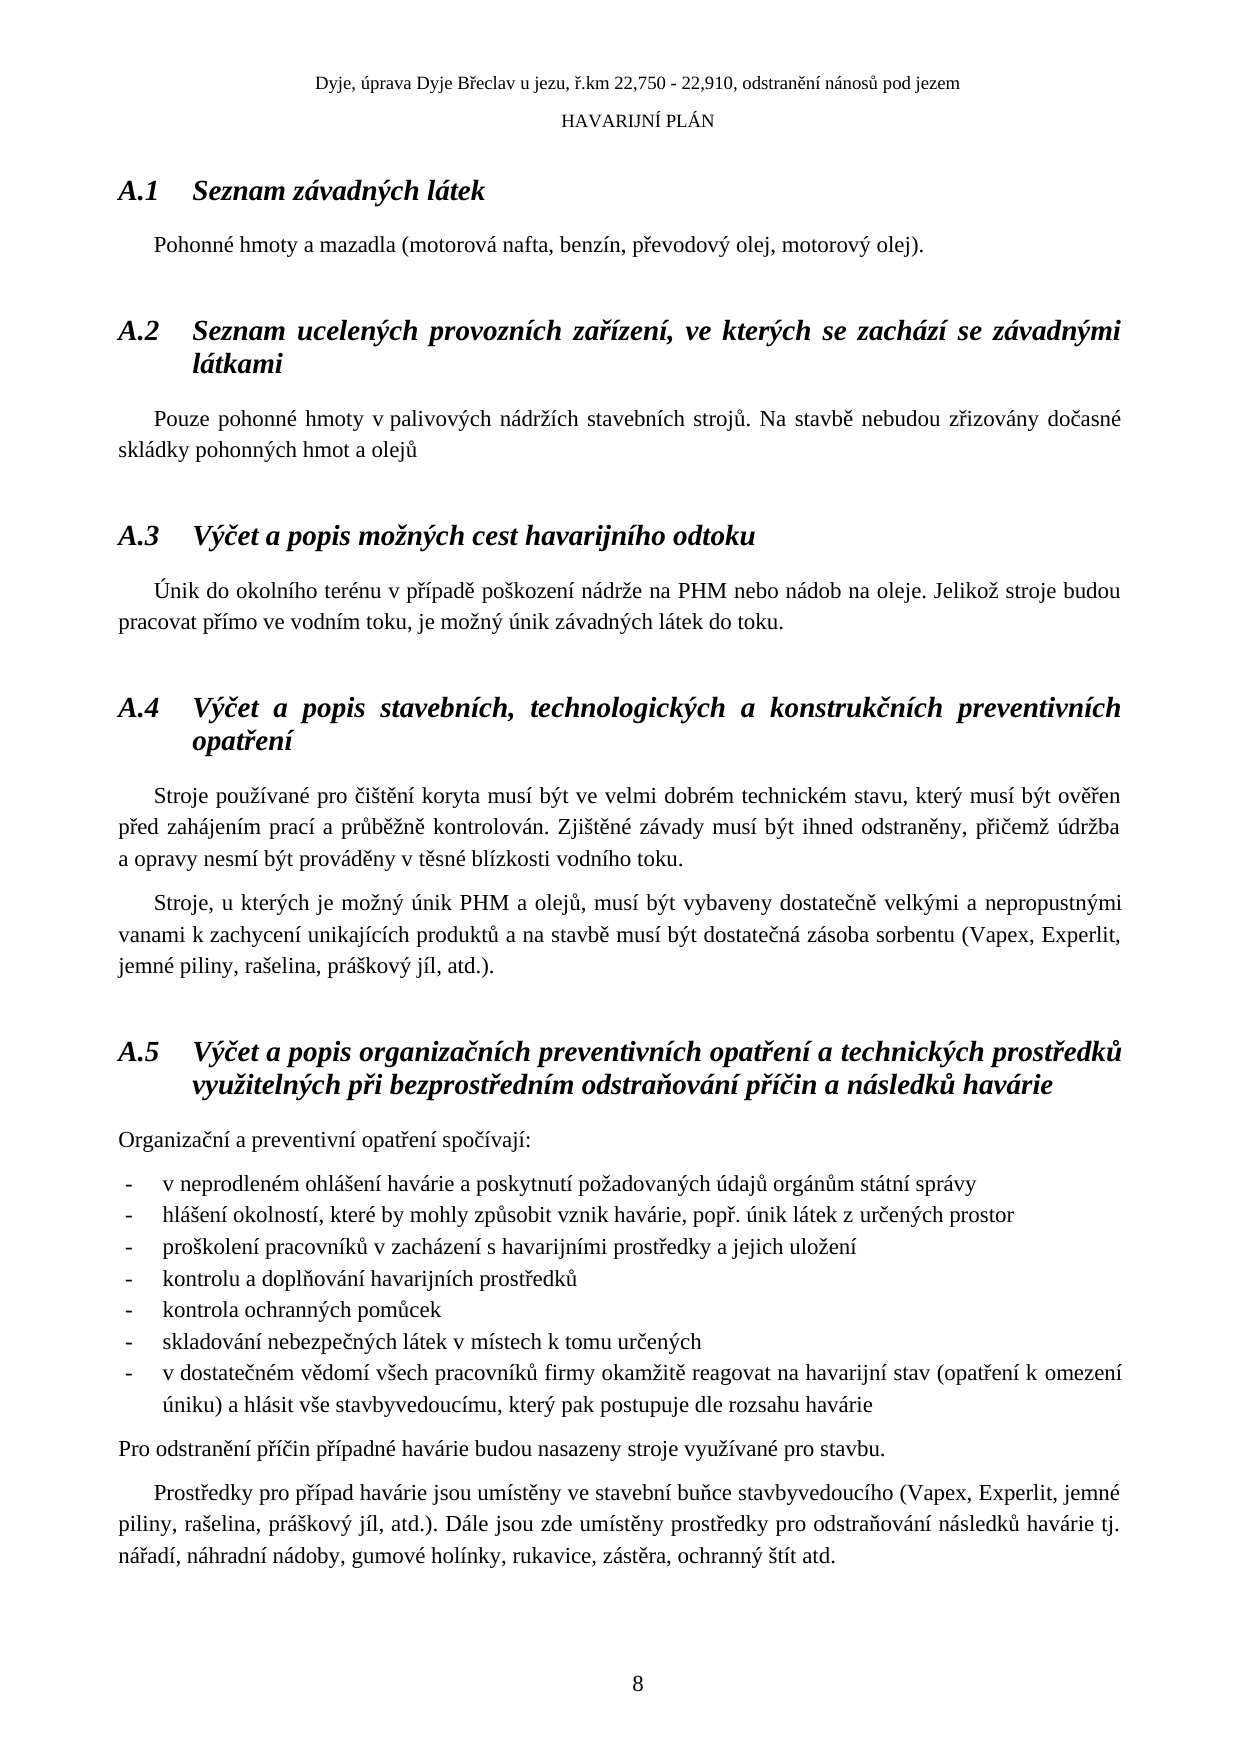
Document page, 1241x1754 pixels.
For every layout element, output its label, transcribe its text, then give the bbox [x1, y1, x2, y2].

text Únik do okolního terénu v případě poškození nádrže na PHM nebo nádob na oleje. Jelikož stroje budou pracovat přímo ve vodním toku, je možný únik závadných látek do toku. [118, 577, 1122, 634]
text Pro odstranění příčin případné havárie budou nasazeny stroje využívané pro stavbu. [118, 1435, 1122, 1461]
subtitle Výčet a popis organizačních preventivních opatření a technických prostředků využitelných při bezprostředním odstraňování příčin a následků havárie [118, 1034, 1122, 1101]
text Pouze pohonné hmoty v palivových nádržích stavebních strojů. Na stavbě nebudou zřizovány dočasné skládky pohonných hmot a olejů [118, 405, 1122, 463]
subtitle Seznam ucelených provozních zařízení, ve kterých se zachází se závadnými látkami [118, 313, 1122, 380]
list hlášení okolností, které by mohly způsobit vznik havárie, popř. únik látek z určených prostor [125, 1201, 1122, 1228]
text Prostředky pro případ havárie jsou umístěny ve stavební buňce stavbyvedoucího (Vapex, Experlit, jemné piliny, rašelina, práškový jíl, atd.). Dále jsou zde umístěny prostředky pro odstraňování následků havárie tj. nářadí, náhradní nádoby, gumové holínky, rukavice, zástěra, ochranný štít atd. [118, 1479, 1122, 1568]
text Organizační a preventivní opatření spočívají: [118, 1126, 1122, 1152]
list kontrolu a doplňování havarijních prostředků [125, 1264, 1122, 1291]
subtitle Výčet a popis stavebních, technologických a konstrukčních preventivních opatření [118, 690, 1122, 757]
list kontrola ochranných pomůcek [125, 1296, 1122, 1322]
list v dostatečném vědomí všech pracovníků firmy okamžitě reagovat na havarijní stav (opatření k omezení úniku) a hlásit vše stavbyvedoucímu, který pak postupuje dle rozsahu havárie [125, 1359, 1122, 1417]
list v neprodleném ohlášení havárie a poskytnutí požadovaných údajů orgánům státní správy [125, 1170, 1122, 1196]
list skladování nebezpečných látek v místech k tomu určených [125, 1328, 1122, 1354]
text Stroje, u kterých je možný únik PHM a olejů, musí být vybaveny dostatečně velkými a nepropustnými vanami k zachycení unikajících produktů a na stavbě musí být dostatečná zásoba sorbentu (Vapex, Experlit, jemné piliny, rašelina, práškový jíl, atd.). [118, 889, 1122, 978]
list proškolení pracovníků v zacházení s havarijními prostředky a jejich uložení [125, 1233, 1122, 1259]
subtitle Výčet a popis možných cest havarijního odtoku [118, 518, 1122, 552]
subtitle Seznam závadných látek [118, 173, 1122, 206]
text Pohonné hmoty a mazadla (motorová nafta, benzín, převodový olej, motorový olej). [118, 231, 1122, 258]
text Stroje používané pro čištění koryta musí být ve velmi dobrém technickém stavu, který musí být ověřen před zahájením prací a průběžně kontrolován. Zjištěné závady musí být ihned odstraněny, přičemž údržba a opravy nesmí být prováděny v těsné blízkosti vodního toku. [118, 782, 1122, 871]
